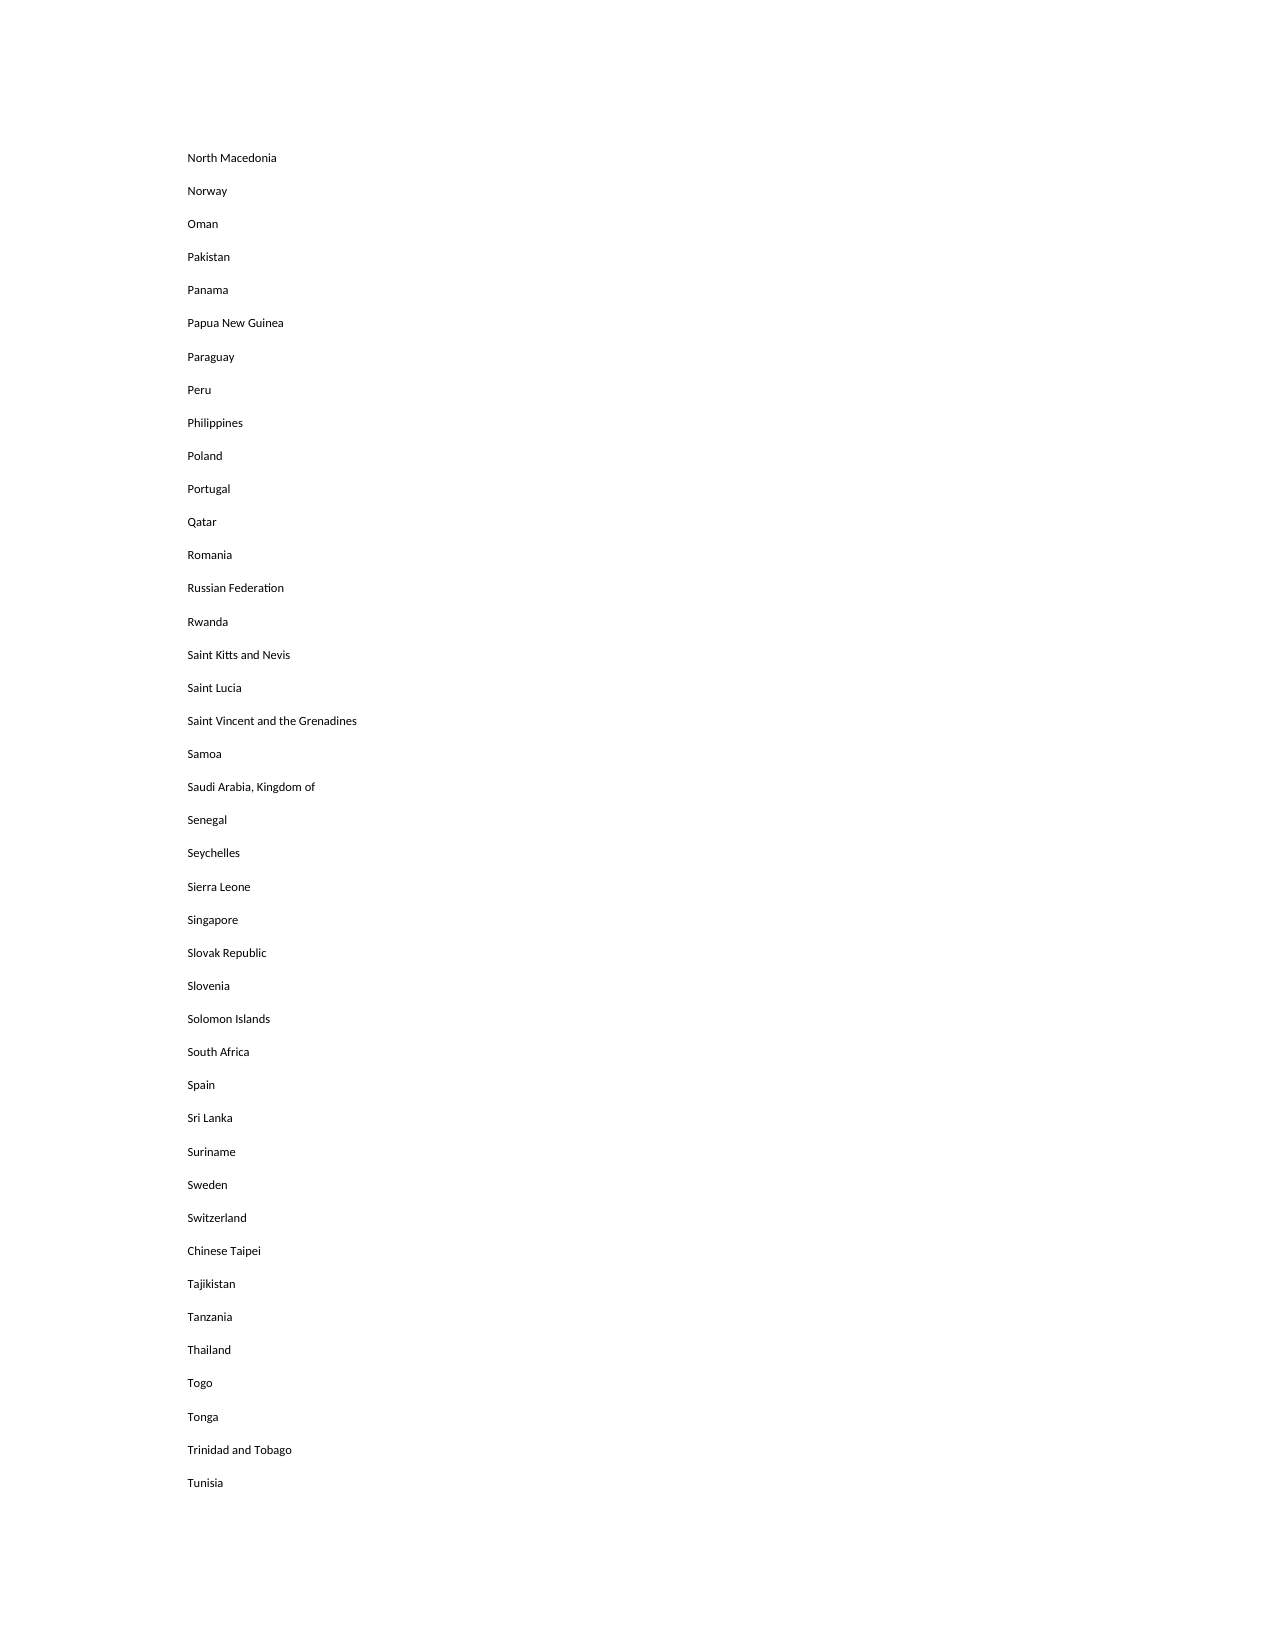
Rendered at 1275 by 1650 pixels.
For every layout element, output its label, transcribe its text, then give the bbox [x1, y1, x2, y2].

text Seychelles [187, 846, 1087, 861]
text Paraguay [187, 349, 1087, 364]
text Senegal [187, 812, 1087, 828]
text Saint Lucia [187, 680, 1087, 695]
text Tonga [187, 1409, 1087, 1424]
text Slovenia [187, 978, 1087, 993]
text Russian Federation [187, 581, 1087, 596]
text Tanzania [187, 1309, 1087, 1325]
text Saint Kitts and Nevis [187, 647, 1087, 662]
text Pakistan [187, 249, 1087, 265]
text Slovak Republic [187, 945, 1087, 960]
text Panama [187, 282, 1087, 298]
text Saudi Arabia, Kingdom of [187, 779, 1087, 795]
text Tunisia [187, 1475, 1087, 1490]
text Suriname [187, 1144, 1087, 1159]
text South Africa [187, 1044, 1087, 1060]
text Romania [187, 547, 1087, 563]
text Norway [187, 183, 1087, 198]
text Rwanda [187, 614, 1087, 629]
text North Macedonia [187, 150, 1087, 165]
text Oman [187, 216, 1087, 232]
text Thailand [187, 1342, 1087, 1358]
text Qatar [187, 514, 1087, 530]
text Samoa [187, 746, 1087, 762]
text Peru [187, 382, 1087, 397]
text Sierra Leone [187, 879, 1087, 894]
text Poland [187, 448, 1087, 463]
text Tajikistan [187, 1276, 1087, 1292]
text Saint Vincent and the Grenadines [187, 713, 1087, 728]
text Switzerland [187, 1210, 1087, 1225]
text Papua New Guinea [187, 316, 1087, 331]
text Trinidad and Tobago [187, 1442, 1087, 1457]
text Philippines [187, 415, 1087, 430]
text Sri Lanka [187, 1111, 1087, 1126]
text Chinese Taipei [187, 1243, 1087, 1258]
text Sweden [187, 1177, 1087, 1192]
text Spain [187, 1077, 1087, 1093]
text Singapore [187, 912, 1087, 927]
text Togo [187, 1376, 1087, 1391]
text Solomon Islands [187, 1011, 1087, 1027]
text Portugal [187, 481, 1087, 497]
